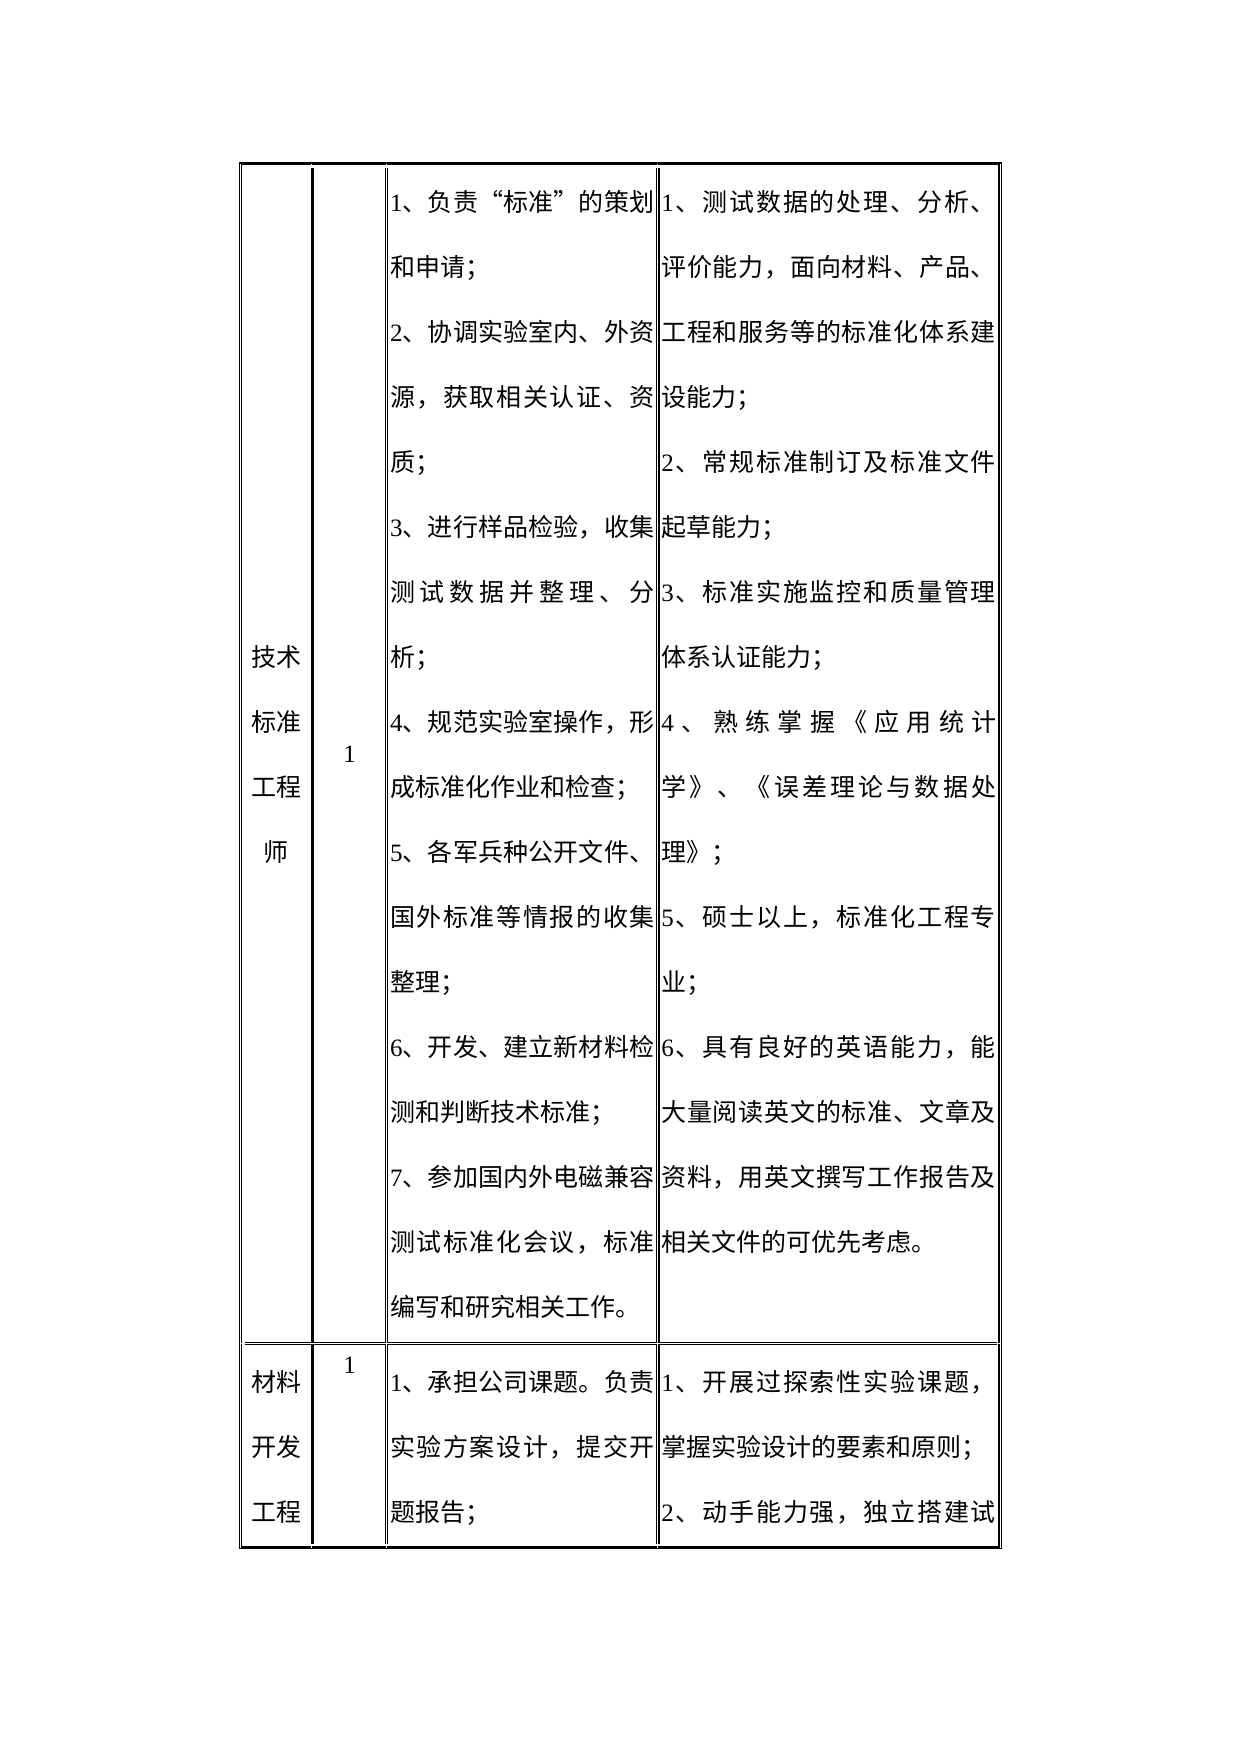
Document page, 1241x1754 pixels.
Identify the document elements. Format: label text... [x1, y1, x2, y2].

table_cell 材料开发工程师 [242, 1341, 312, 1546]
table_cell 1、测试数据的处理、分析、评价能力，面向材料、产品、工程和服务等的标准化体系建设能力； 2、常规标准制订及标准文件起草能力； 3、标准实施监控和质量管理体系认证能力； 4、熟练掌握《应用统计学》、《误差理论与数据处理》； 5、硕士以上，标准化工程专业； 6、具有良好的英语能力，能大量阅读英文的标准、文章及资料，用英文撰写工作报告及相关文件的可优先考虑。 [658, 165, 998, 1341]
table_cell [387, 1341, 658, 1546]
table_cell 1 [312, 1345, 387, 1546]
table_cell 1、负责“标准”的策划和申请； 2、协调实验室内、外资源，获取相关认证、资质； 3、进行样品检验，收集测试数据并整理、分析； 4、规范实验室操作，形成标准化作业和检查； 5、各军兵种公开文件、国外标准等情报的收集整理； 6、开发、建立新材料检测和判断技术标准； 7、参加国内外电磁兼容测试标准化会议，标准编写和研究相关工作。 [387, 164, 658, 1341]
table_cell 技术标准工程师 [242, 164, 312, 1341]
table_cell 1 [312, 165, 387, 1341]
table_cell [658, 1341, 999, 1546]
